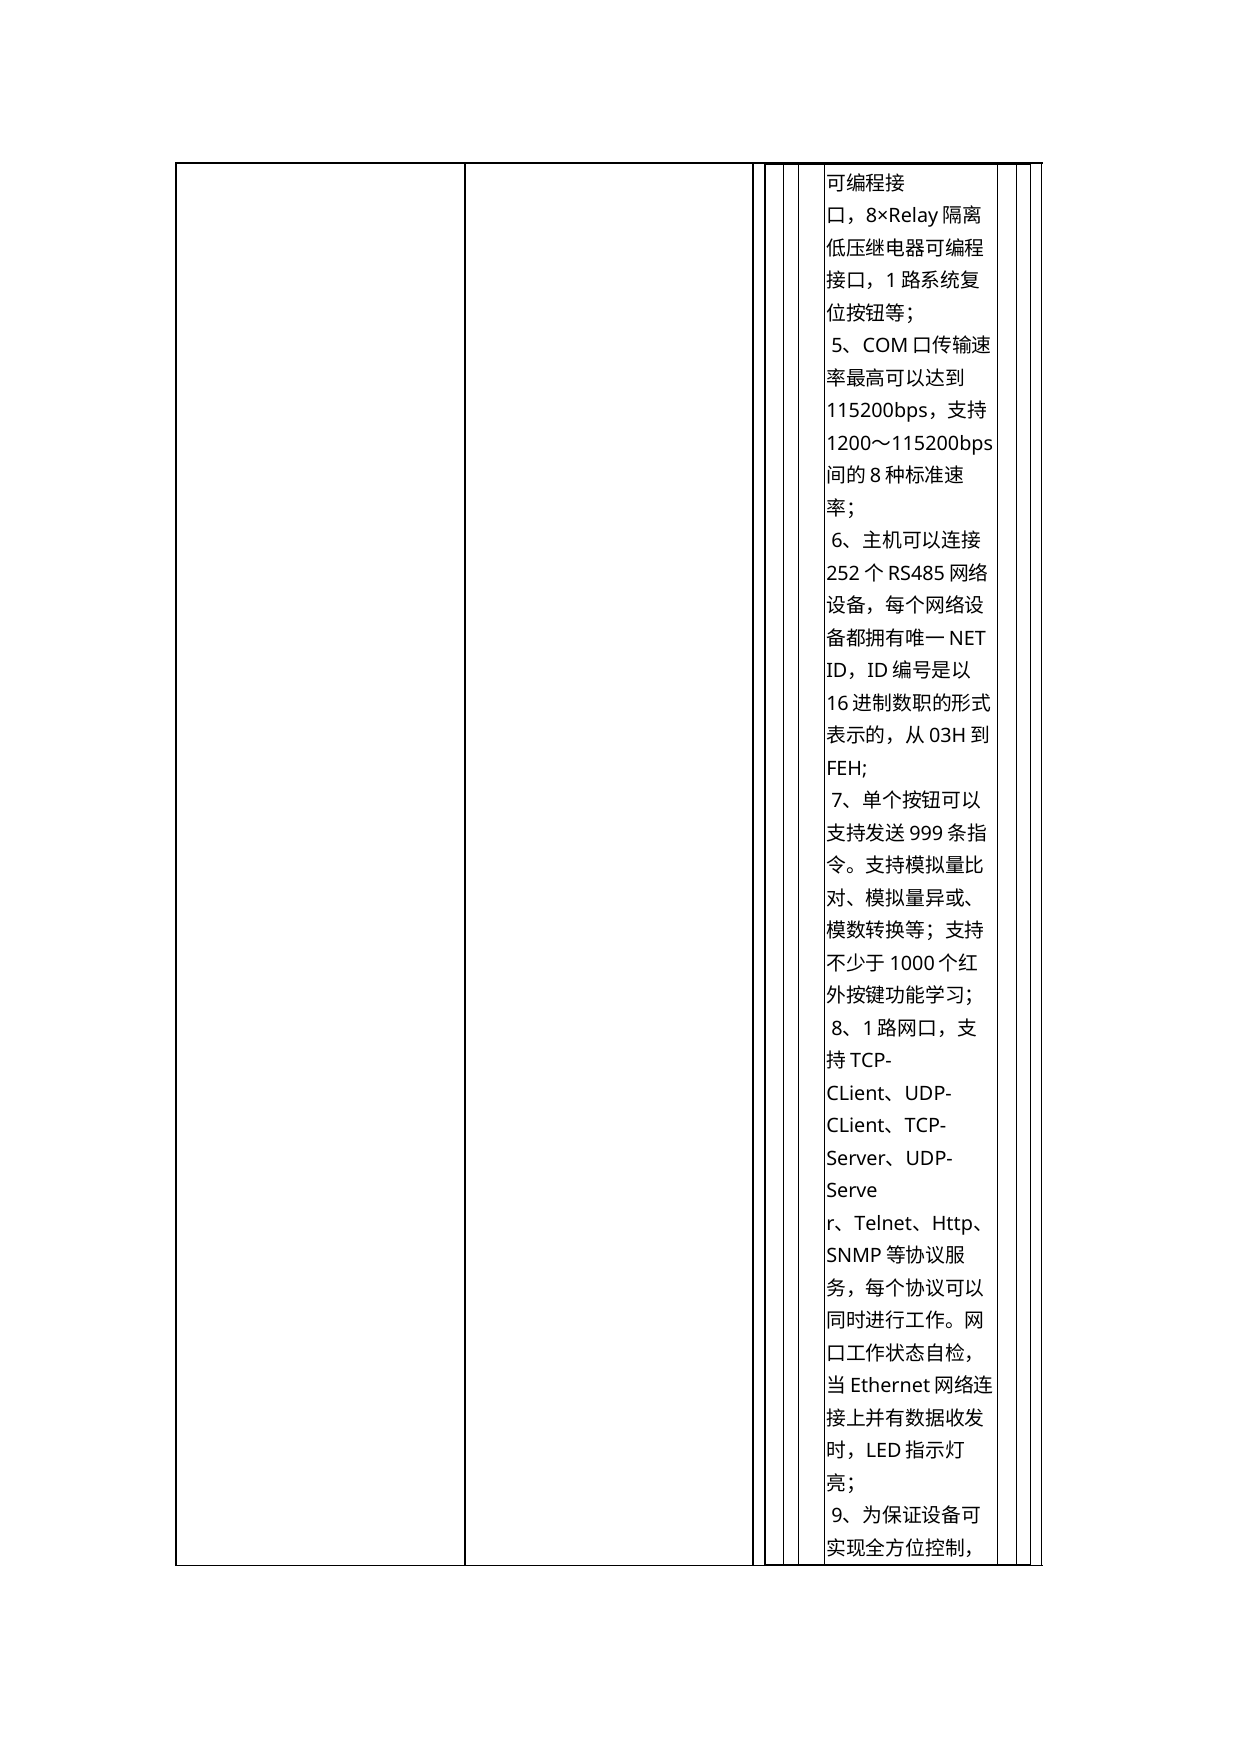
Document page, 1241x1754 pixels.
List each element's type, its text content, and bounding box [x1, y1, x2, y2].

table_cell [825, 165, 997, 1564]
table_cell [1017, 165, 1030, 1564]
table_cell 1 [177, 164, 464, 1565]
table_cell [766, 165, 783, 1564]
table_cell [1031, 164, 1041, 1565]
table_cell [466, 164, 752, 1565]
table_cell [799, 165, 824, 1564]
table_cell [784, 165, 798, 1564]
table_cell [754, 164, 764, 1565]
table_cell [998, 165, 1016, 1564]
